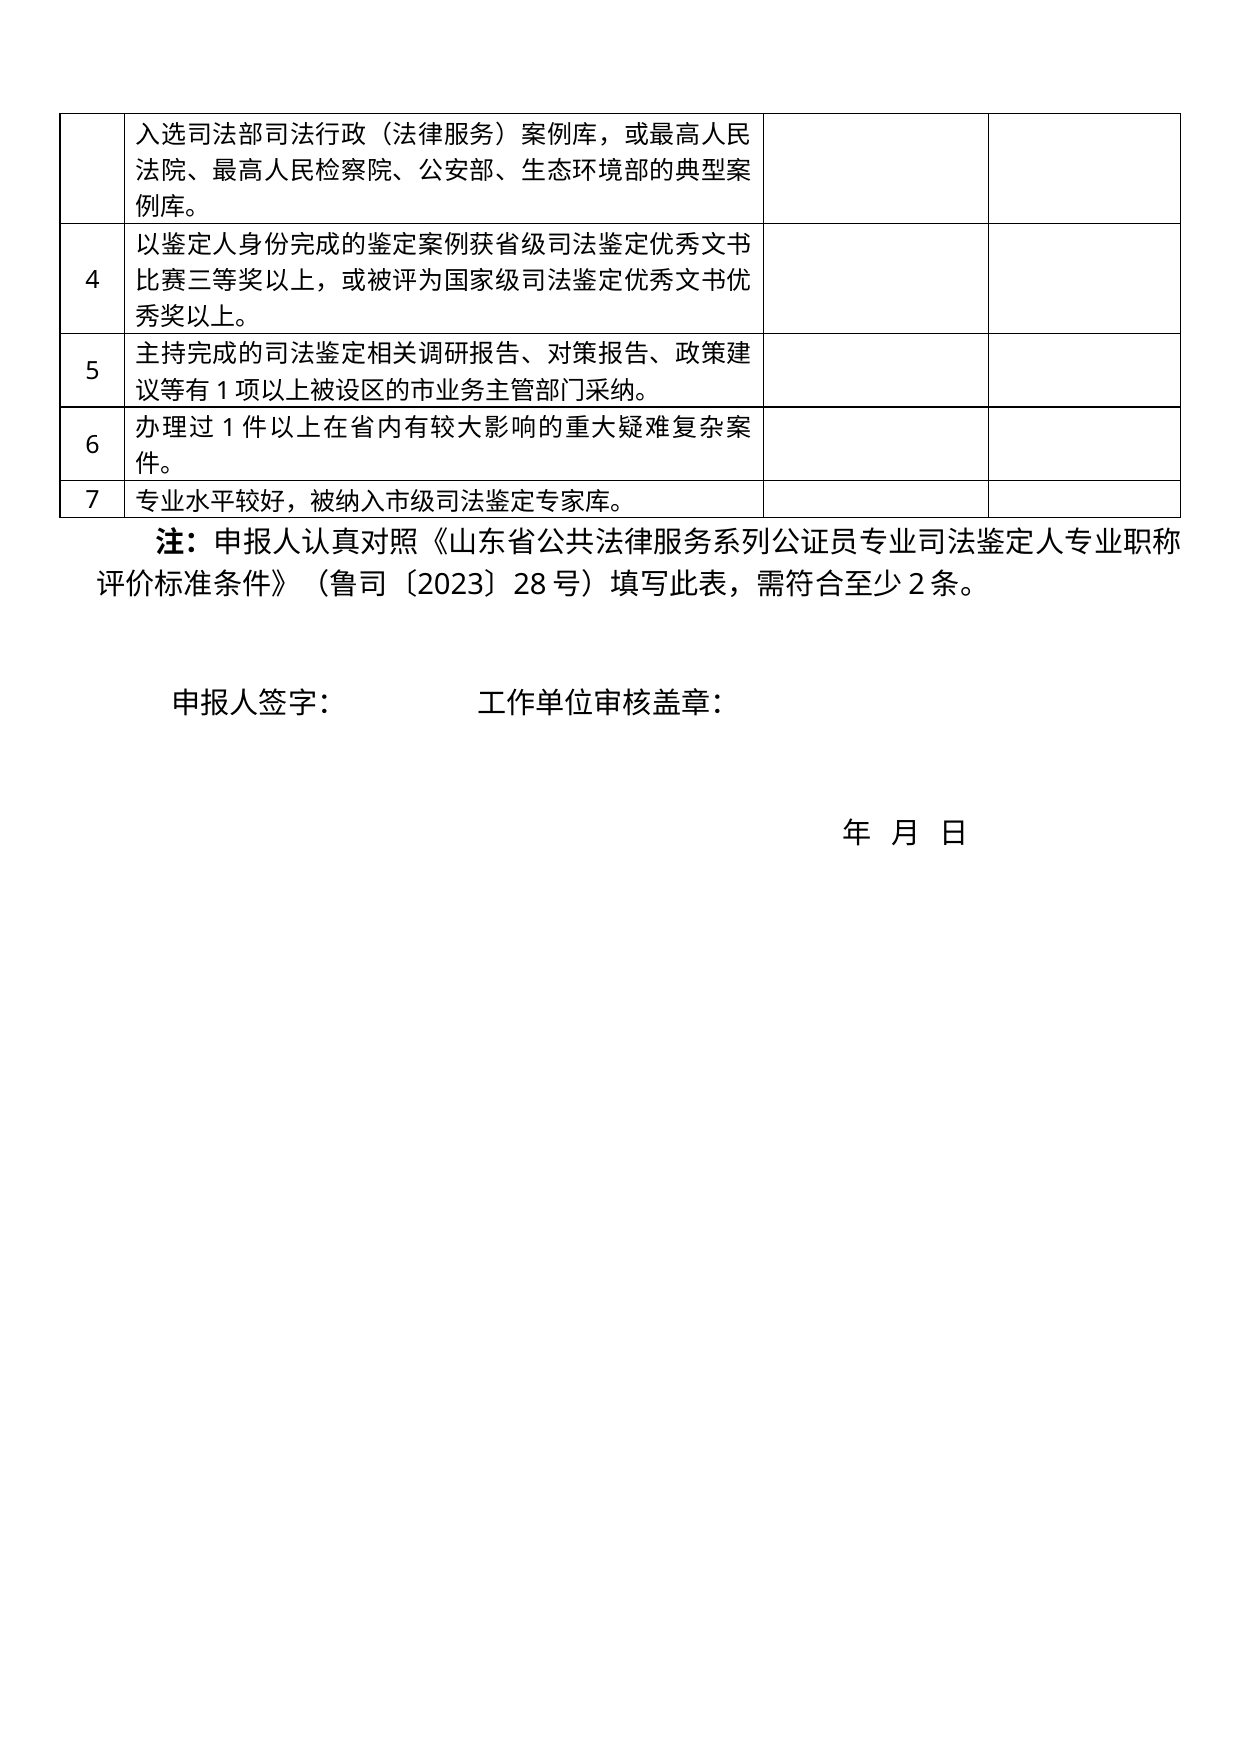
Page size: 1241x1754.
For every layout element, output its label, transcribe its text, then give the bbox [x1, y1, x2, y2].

table_cell [764, 334, 988, 406]
table_cell 4 [61, 224, 124, 333]
table_cell [989, 224, 1180, 333]
table_cell 以鉴定人身份完成的鉴定案例获省级司法鉴定优秀文书比赛三等奖以上，或被评为国家级司法鉴定优秀文书优秀奖以上。 [125, 224, 763, 333]
table_cell [989, 114, 1180, 223]
table_cell 专业水平较好，被纳入市级司法鉴定专家库。 [125, 481, 763, 517]
table_cell [989, 481, 1180, 517]
text 年 月 日 [171, 798, 1069, 863]
text 申报人签字： 工作单位审核盖章： [171, 668, 1069, 733]
table_cell [989, 408, 1180, 480]
table_cell 办理过1件以上在省内有较大影响的重大疑难复杂案件。 [125, 408, 763, 480]
table_cell 5 [61, 334, 124, 406]
table_cell 6 [61, 408, 124, 480]
table_cell 3 [61, 114, 124, 223]
table_cell 7 [61, 481, 124, 517]
table_cell [989, 334, 1180, 406]
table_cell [125, 114, 763, 223]
table_cell [764, 481, 988, 517]
table_cell 主持完成的司法鉴定相关调研报告、对策报告、政策建议等有1项以上被设区的市业务主管部门采纳。 [125, 334, 763, 406]
table_cell [764, 224, 988, 333]
table_cell [764, 408, 988, 480]
text 注：申报人认真对照《山东省公共法律服务系列公证员专业司法鉴定人专业职称评价标准条件》（鲁司〔2023〕28号）填写此表，需符合至少2条。 [96, 518, 1184, 603]
table_cell [764, 114, 988, 223]
